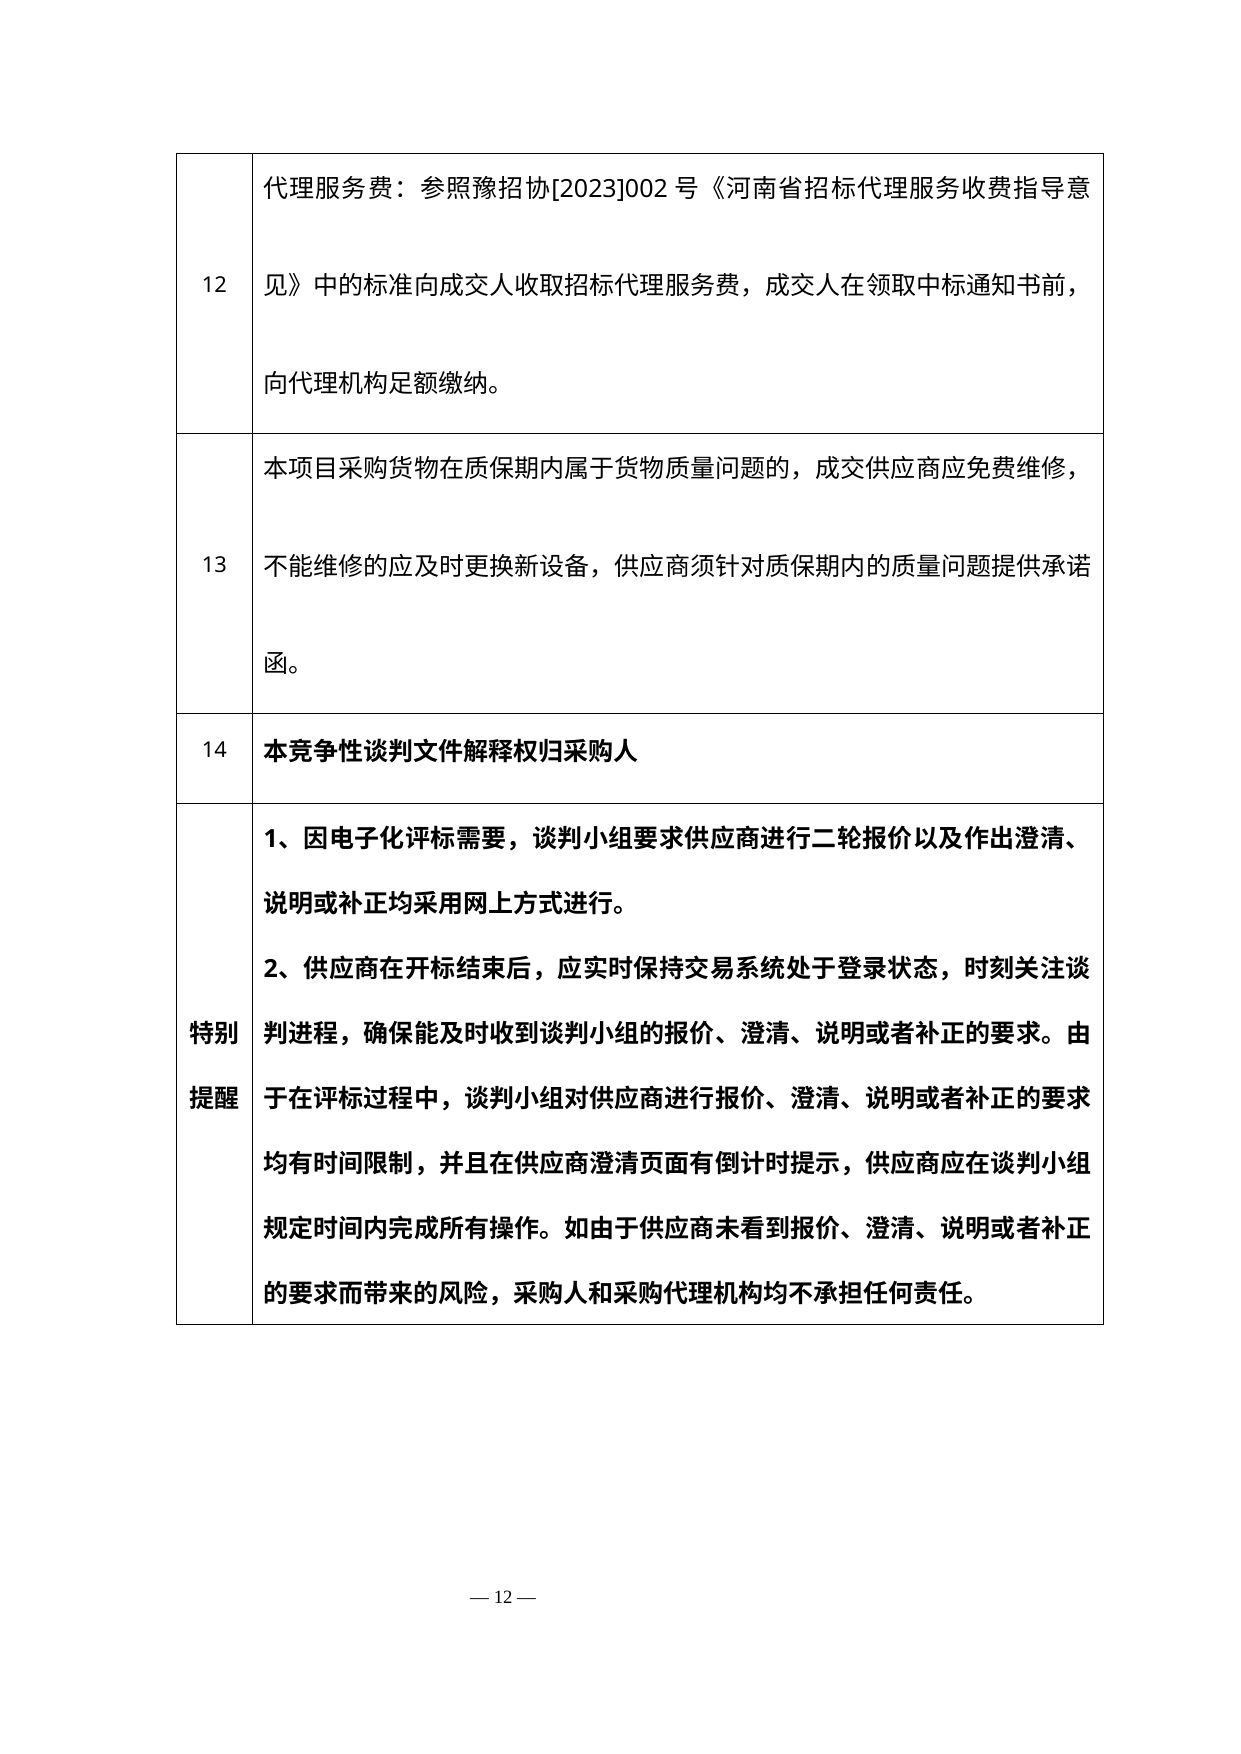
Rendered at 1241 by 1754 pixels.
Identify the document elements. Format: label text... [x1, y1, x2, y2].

table_cell 14 [177, 714, 252, 803]
table_cell 特别提醒 [177, 804, 252, 1324]
table_cell 代理服务费：参照豫招协[2023]002号《河南省招标代理服务收费指导意见》中的标准向成交人收取招标代理服务费，成交人在领取中标通知书前，向代理机构足额缴纳。 [253, 154, 1103, 433]
table_cell 本项目采购货物在质保期内属于货物质量问题的，成交供应商应免费维修，不能维修的应及时更换新设备，供应商须针对质保期内的质量问题提供承诺函。 [253, 434, 1103, 713]
table_cell 13 [177, 434, 252, 713]
table_cell 12 [177, 154, 252, 433]
table_cell 1、因电子化评标需要，谈判小组要求供应商进行二轮报价以及作出澄清、说明或补正均采用网上方式进行。 2、供应商在开标结束后，应实时保持交易系统处于登录状态，时刻关注谈判进程，确保能及时收到谈判小组的报价、澄清、说明或者补正的要求。由于在评标过程中，谈判小组对供应商进行报价、澄清、说明或者补正的要求均有时间限制，并且在供应商澄清页面有倒计时提示，供应商应在谈判小组规定时间内完成所有操作。如由于供应商未看到报价、澄清、说明或者补正的要求而带来的风险，采购人和采购代理机构均不承担任何责任。 [253, 804, 1103, 1324]
table_cell 本竞争性谈判文件解释权归采购人 [253, 714, 1103, 803]
